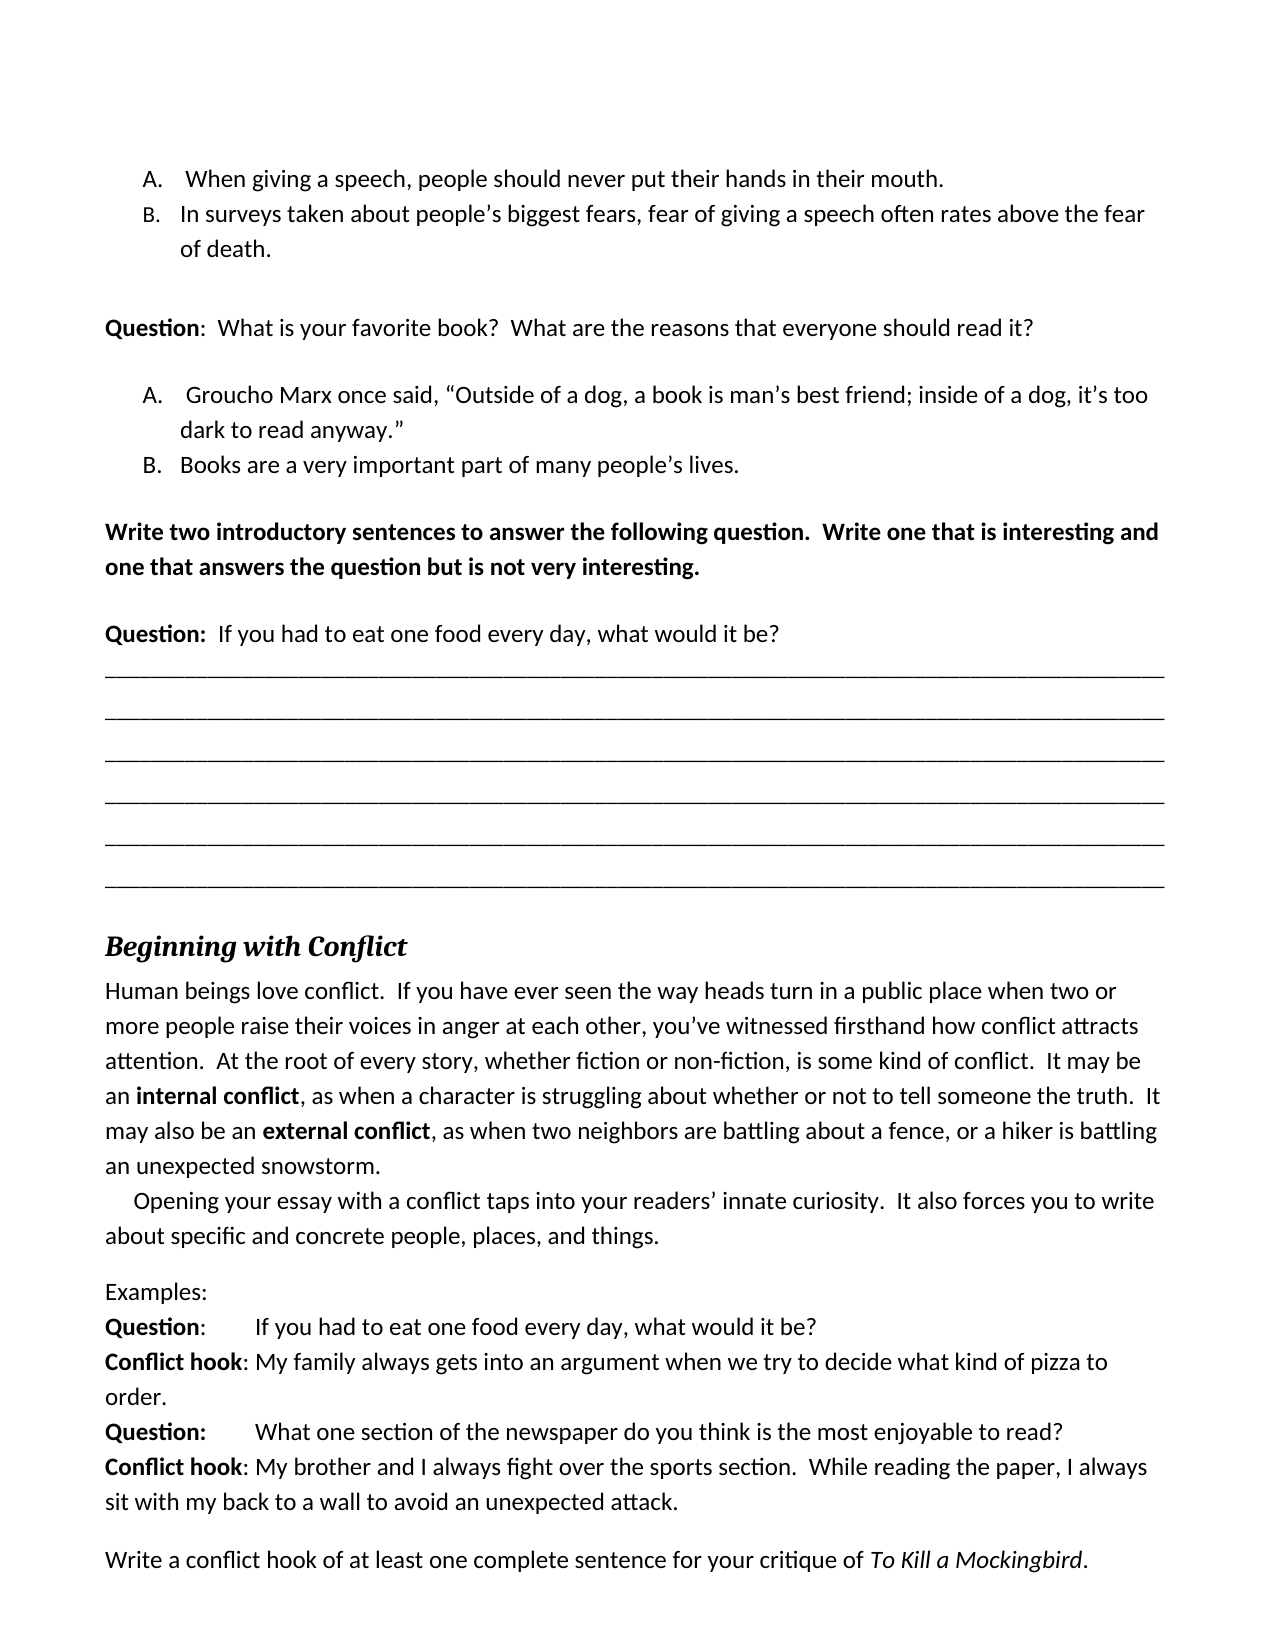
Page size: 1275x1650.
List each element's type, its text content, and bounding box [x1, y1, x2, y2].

text Conflict hook: My family always gets into an argument when we try to decide what kind of pizza to order. [105, 1346, 1170, 1411]
text Examples: [105, 1276, 1170, 1306]
text Conflict hook: My brother and I always fight over the sports section. While reading the paper, I always sit with my back to a wall to avoid an unexpected attack. [105, 1451, 1170, 1516]
text Write a conflict hook of at least one complete sentence for your critique of To Kill a Mockingbird. [105, 1544, 1170, 1574]
list When giving a speech, people should never put their hands in their mouth. [142, 163, 1170, 193]
subtitle Beginning with Conflict [105, 930, 1170, 964]
text Question: What is your favorite book? What are the reasons that everyone should read it? [105, 312, 1170, 342]
list Groucho Marx once said, “Outside of a dog, a book is man’s best friend; inside of a dog, it’s too dark to read anyway.” [142, 379, 1170, 444]
text Question: If you had to eat one food every day, what would it be? [105, 1311, 1170, 1341]
text ______________________________________________________________________________________________________________________________________________________________________________________________________________________________________________________________________________________________________________________________________________________________________________________________________________________________________________________________________________________________________________________________________________________________________________ [105, 653, 1170, 891]
text Human beings love conflict. If you have ever seen the way heads turn in a public place when two or more people raise their voices in anger at each other, you’ve witnessed firsthand how conflict attracts attention. At the root of every story, whether fiction or non-fiction, is some kind of conflict. It may be an internal conflict, as when a character is struggling about whether or not to tell someone the truth. It may also be an external conflict, as when two neighbors are battling about a fence, or a hiker is battling an unexpected snowstorm. [105, 975, 1170, 1180]
text Write two introductory sentences to answer the following question. Write one that is interesting and one that answers the question but is not very interesting. [105, 516, 1170, 582]
list Books are a very important part of many people’s lives. [142, 449, 1170, 479]
text Opening your essay with a conflict taps into your readers’ innate curiosity. It also forces you to write about specific and concrete people, places, and things. [105, 1185, 1170, 1250]
text Question: What one section of the newspaper do you think is the most enjoyable to read? [105, 1416, 1170, 1446]
text Question: If you had to eat one food every day, what would it be? [105, 618, 1170, 649]
list In surveys taken about people’s biggest fears, fear of giving a speech often rates above the fear of death. [142, 198, 1170, 263]
